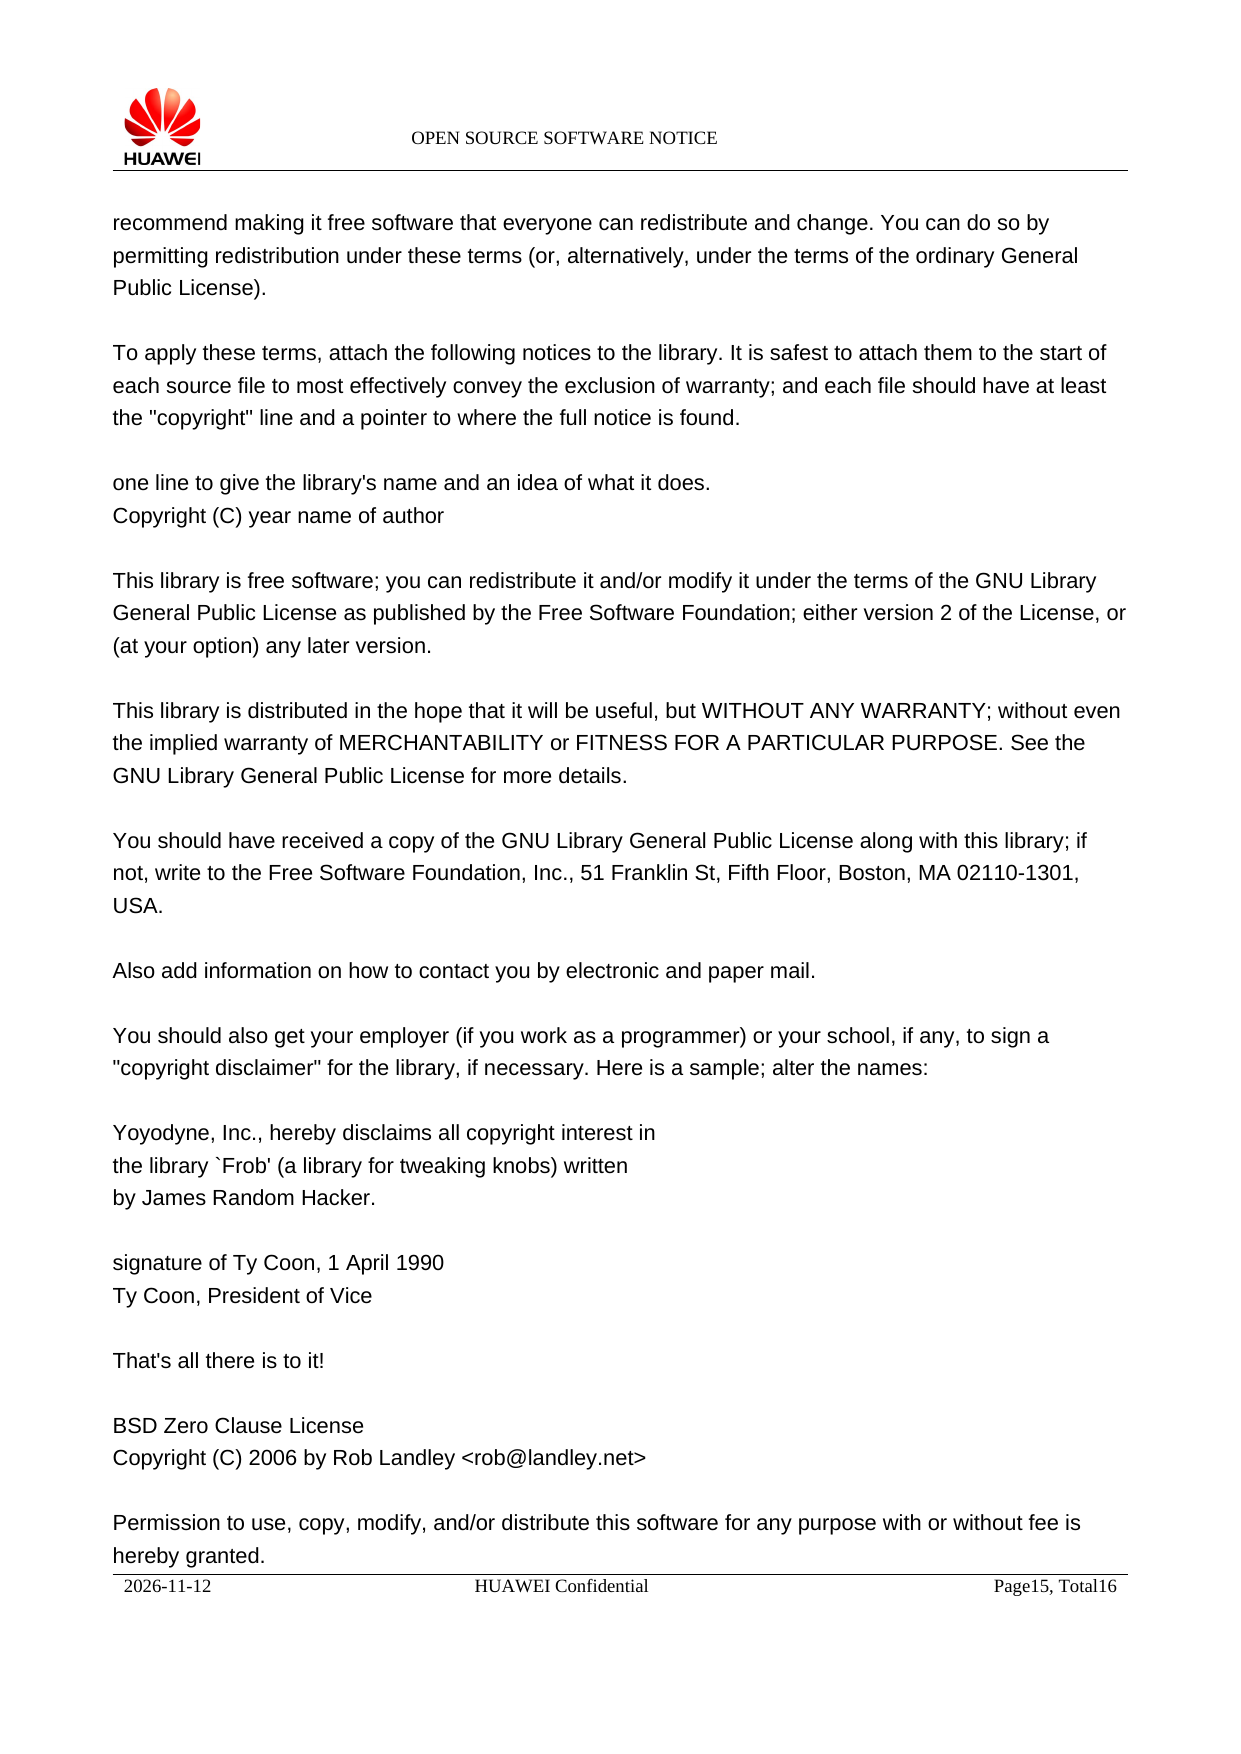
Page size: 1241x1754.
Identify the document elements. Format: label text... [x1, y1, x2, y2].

text Permission to use, copy, modify, and/or distribute this software for any purpose with or without fee is hereby granted. [112, 1506, 1128, 1571]
text one line to give the library's name and an idea of what it does. [112, 466, 1128, 499]
text You should have received a copy of the GNU Library General Public License along with this library; if not, write to the Free Software Foundation, Inc., 51 Franklin St, Fifth Floor, Boston, MA 02110-1301, USA. [112, 824, 1128, 921]
text by James Random Hacker. [112, 1181, 1128, 1214]
text Ty Coon, President of Vice [112, 1279, 1128, 1311]
text This library is free software; you can redistribute it and/or modify it under the terms of the GNU Library General Public License as published by the Free Software Foundation; either version 2 of the License, or (at your option) any later version. [112, 564, 1128, 661]
text To apply these terms, attach the following notices to the library. It is safest to attach them to the start of each source file to most effectively convey the exclusion of warranty; and each file should have at least the "copyright" line and a pointer to where the full notice is found. [112, 336, 1128, 434]
text the library `Frob' (a library for tweaking knobs) written [112, 1149, 1128, 1181]
text Also add information on how to contact you by electronic and paper mail. [112, 954, 1128, 986]
text Copyright (C) 2006 by Rob Landley <rob@landley.net> [112, 1441, 1128, 1474]
text signature of Ty Coon, 1 April 1990 [112, 1246, 1128, 1279]
text This library is distributed in the hope that it will be useful, but WITHOUT ANY WARRANTY; without even the implied warranty of MERCHANTABILITY or FITNESS FOR A PARTICULAR PURPOSE. See the GNU Library General Public License for more details. [112, 694, 1128, 791]
text BSD Zero Clause License [112, 1409, 1128, 1441]
text You should also get your employer (if you work as a programmer) or your school, if any, to sign a "copyright disclaimer" for the library, if necessary. Here is a sample; alter the names: [112, 1019, 1128, 1084]
text Yoyodyne, Inc., hereby disclaims all copyright interest in [112, 1116, 1128, 1149]
text Copyright (C) year name of author [112, 499, 1128, 531]
text That's all there is to it! [112, 1344, 1128, 1376]
picture [124, 88, 201, 165]
